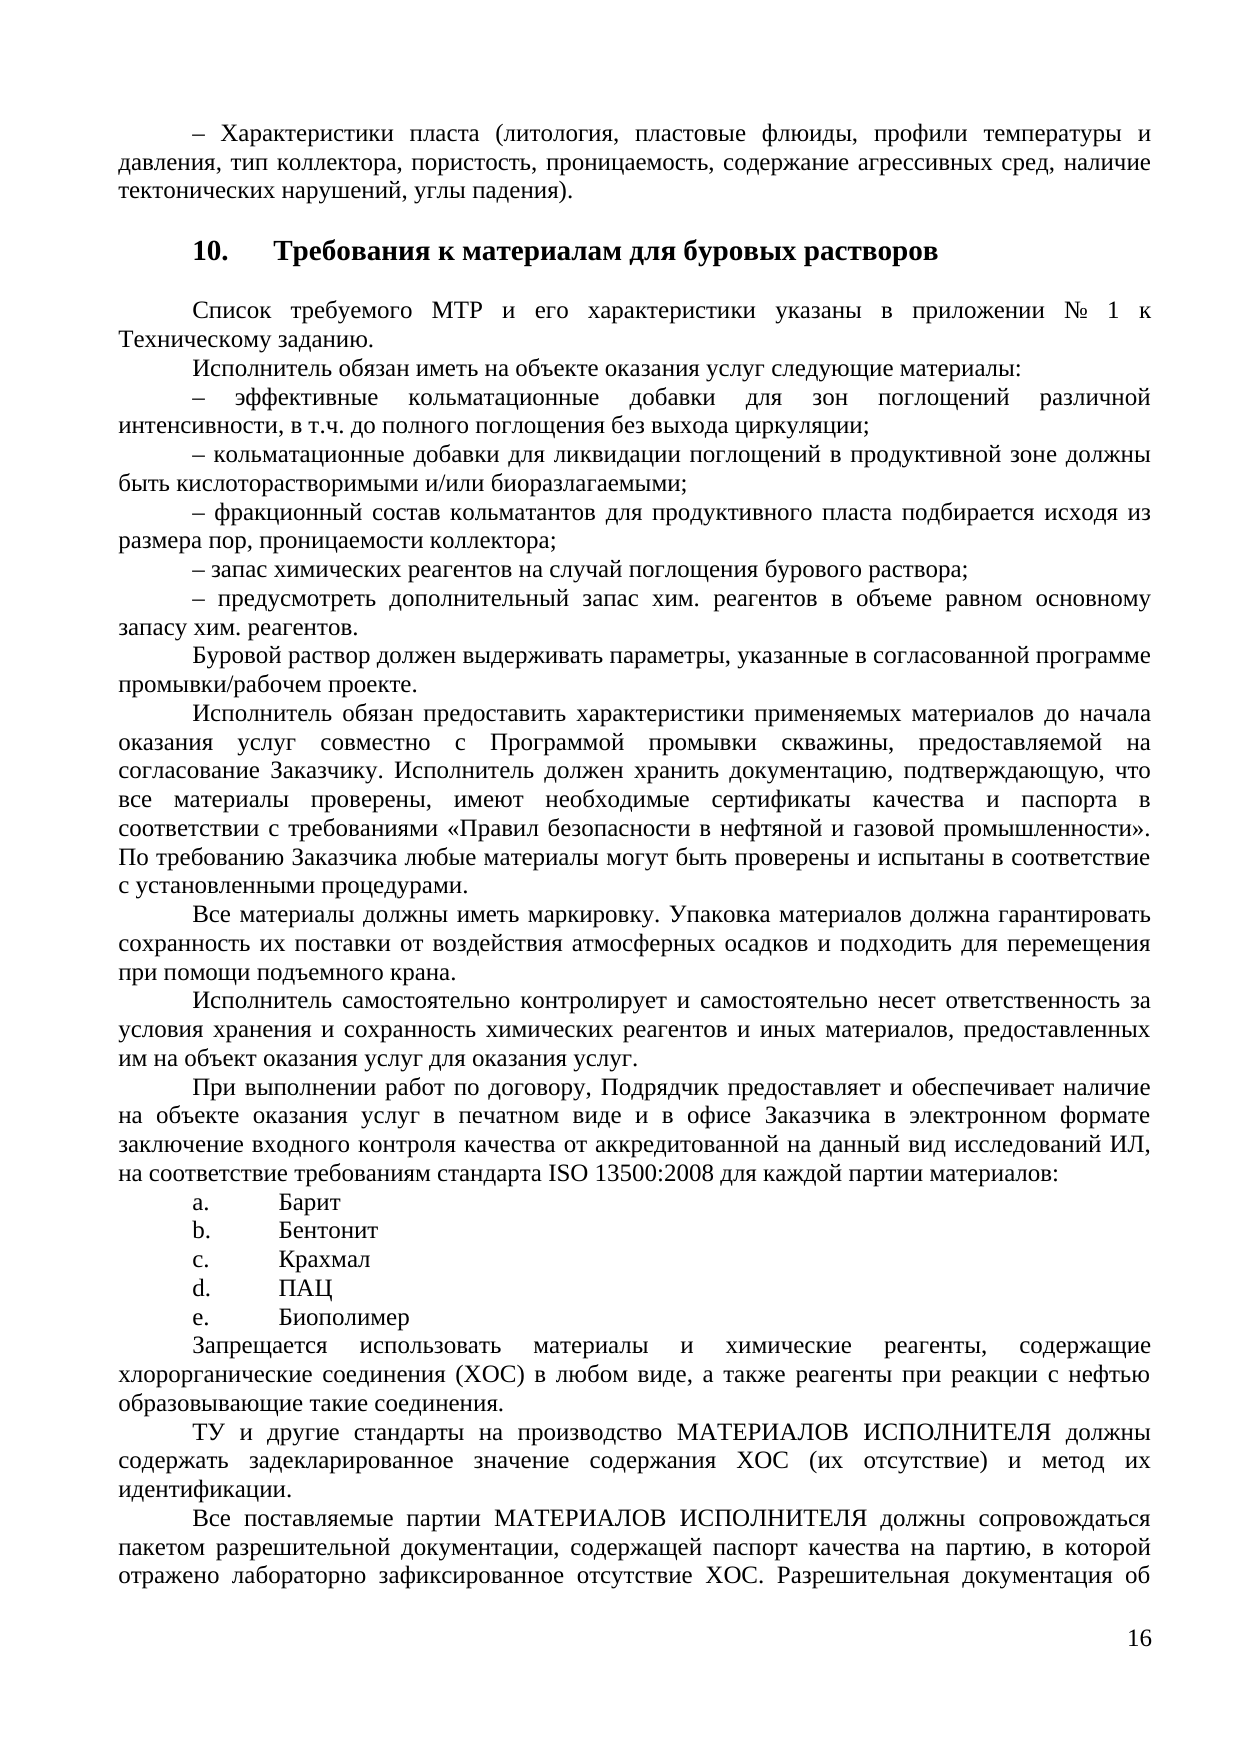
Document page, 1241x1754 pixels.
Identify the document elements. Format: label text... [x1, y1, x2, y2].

list Буровой раствор должен выдерживать параметры, указанные в согласованной программе промывки/рабочем проекте. [118, 640, 1152, 698]
text a. Барит [118, 1187, 1152, 1215]
text ТУ и другие стандарты на производство МАТЕРИАЛОВ ИСПОЛНИТЕЛЯ должны содержать задекларированное значение содержания ХОС (их отсутствие) и метод их идентификации. [118, 1417, 1152, 1503]
text – кольматационные добавки для ликвидации поглощений в продуктивной зоне должны быть кислоторастворимыми и/или биоразлагаемыми; [118, 439, 1152, 497]
text Все материалы должны иметь маркировку. Упаковка материалов должна гарантировать сохранность их поставки от воздействия атмосферных осадков и подходить для перемещения при помощи подъемного крана. [118, 899, 1152, 985]
list Список требуемого МТР и его характеристики указаны в приложении № 1 к Техническому заданию. [118, 295, 1152, 353]
subtitle Требования к материалам для буровых растворов [118, 233, 1152, 267]
text – Характеристики пласта (литология, пластовые флюиды, профили температуры и давления, тип коллектора, пористость, проницаемость, содержание агрессивных сред, наличие тектонических нарушений, углы падения). [118, 118, 1152, 204]
list Исполнитель обязан иметь на объекте оказания услуг следующие материалы: [118, 353, 1152, 382]
text – предусмотреть дополнительный запас хим. реагентов в объеме равном основному запасу хим. реагентов. [118, 583, 1152, 640]
text Исполнитель обязан предоставить характеристики применяемых материалов до начала оказания услуг совместно с Программой промывки скважины, предоставляемой на согласование Заказчику. Исполнитель должен хранить документацию, подтверждающую, что все материалы проверены, имеют необходимые сертификаты качества и паспорта в соответствии с требованиями «Правил безопасности в нефтяной и газовой промышленности». По требованию Заказчика любые материалы могут быть проверены и испытаны в соответствие с установленными процедурами. [118, 698, 1152, 899]
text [118, 1503, 1152, 1589]
text e. Биополимер [118, 1302, 1152, 1330]
text – фракционный состав кольматантов для продуктивного пласта подбирается исходя из размера пор, проницаемости коллектора; [118, 497, 1152, 554]
text Исполнитель самостоятельно контролирует и самостоятельно несет ответственность за условия хранения и сохранность химических реагентов и иных материалов, предоставленных им на объект оказания услуг для оказания услуг. [118, 985, 1152, 1072]
text При выполнении работ по договору, Подрядчик предоставляет и обеспечивает наличие на объекте оказания услуг в печатном виде и в офисе Заказчика в электронном формате заключение входного контроля качества от аккредитованной на данный вид исследований ИЛ, на соответствие требованиям стандарта ISO 13500:2008 для каждой партии материалов: [118, 1072, 1152, 1187]
text d. ПАЦ [118, 1273, 1152, 1302]
text Запрещается использовать материалы и химические реагенты, содержащие хлорорганические соединения (ХОС) в любом виде, а также реагенты при реакции с нефтью образовывающие такие соединения. [118, 1330, 1152, 1417]
text – эффективные кольматационные добавки для зон поглощений различной интенсивности, в т.ч. до полного поглощения без выхода циркуляции; [118, 382, 1152, 439]
text – запас химических реагентов на случай поглощения бурового раствора; [118, 554, 1152, 583]
text b. Бентонит [118, 1215, 1152, 1244]
text c. Крахмал [118, 1244, 1152, 1273]
